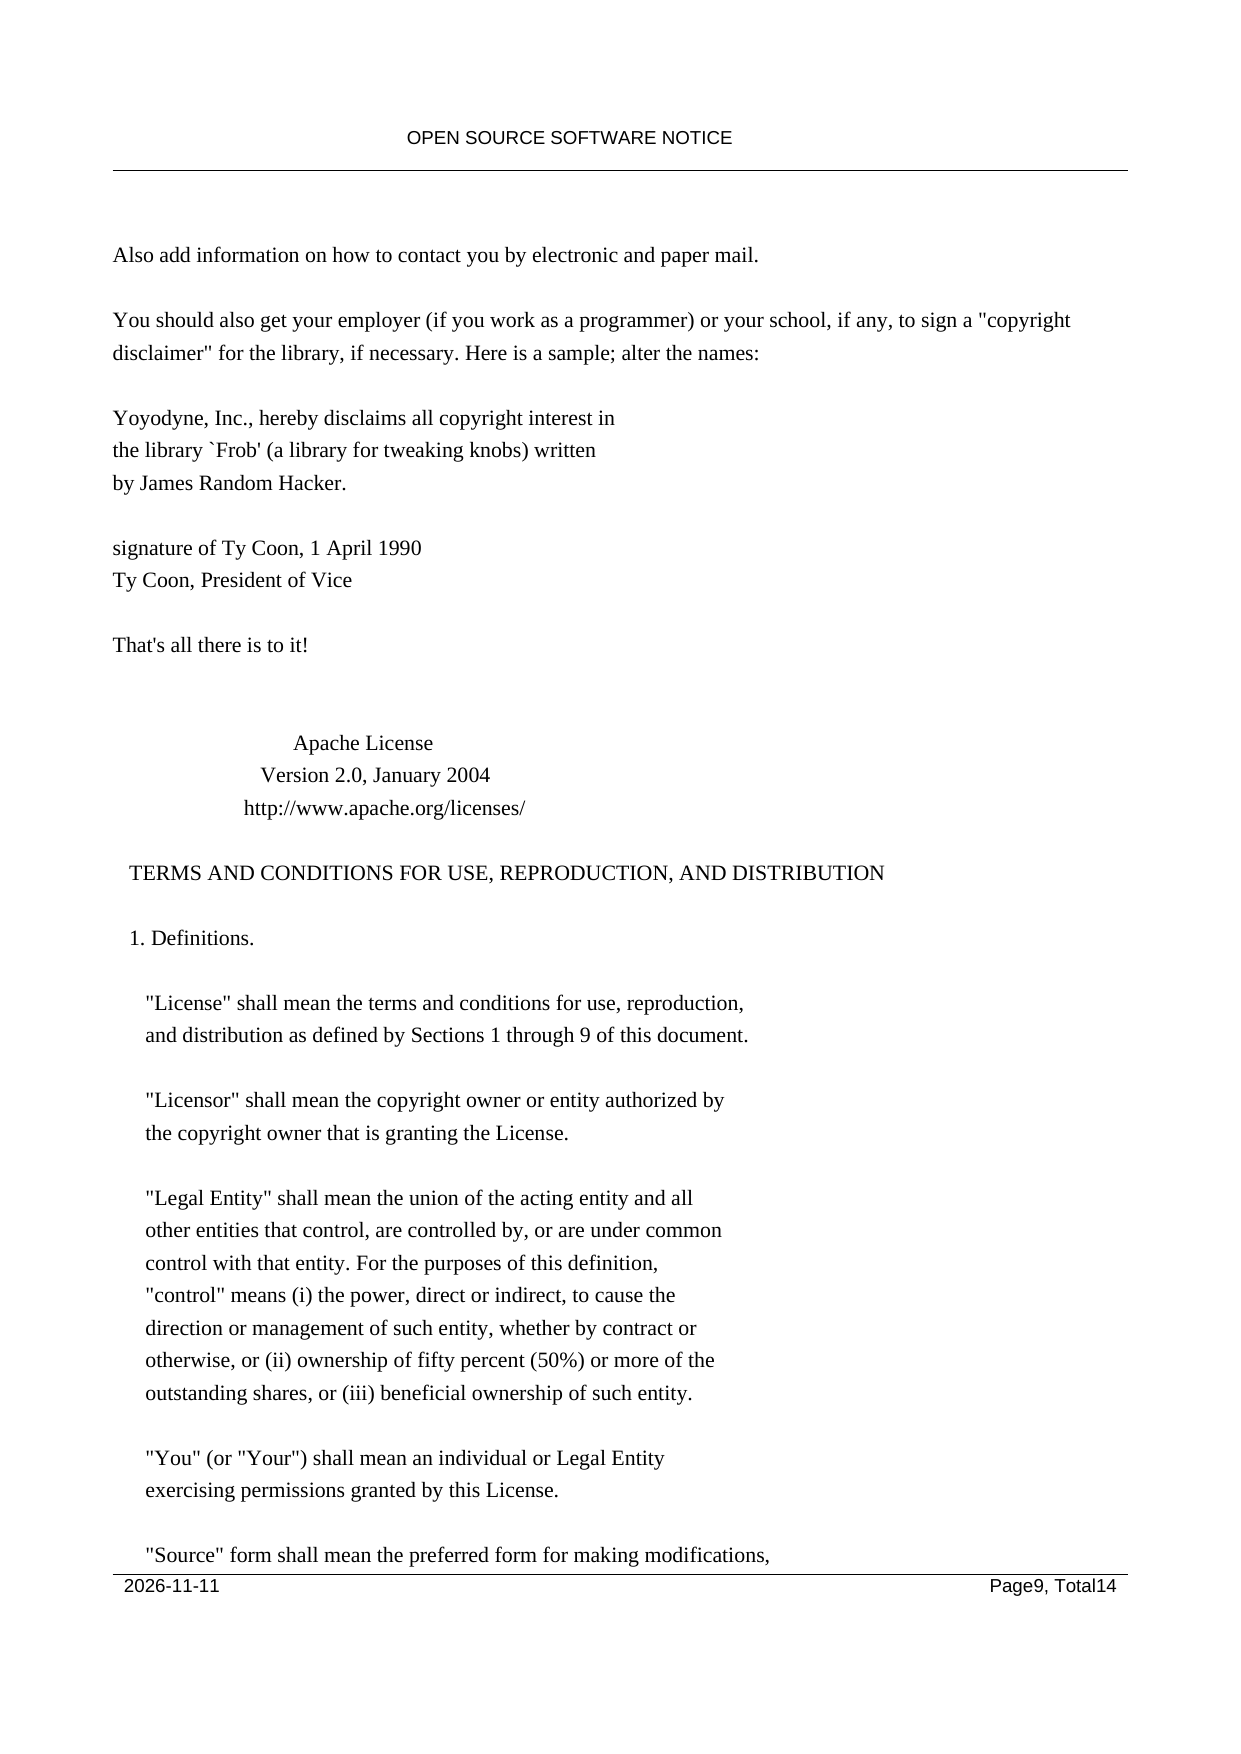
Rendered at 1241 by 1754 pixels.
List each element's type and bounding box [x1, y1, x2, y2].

text [112, 206, 1128, 1571]
